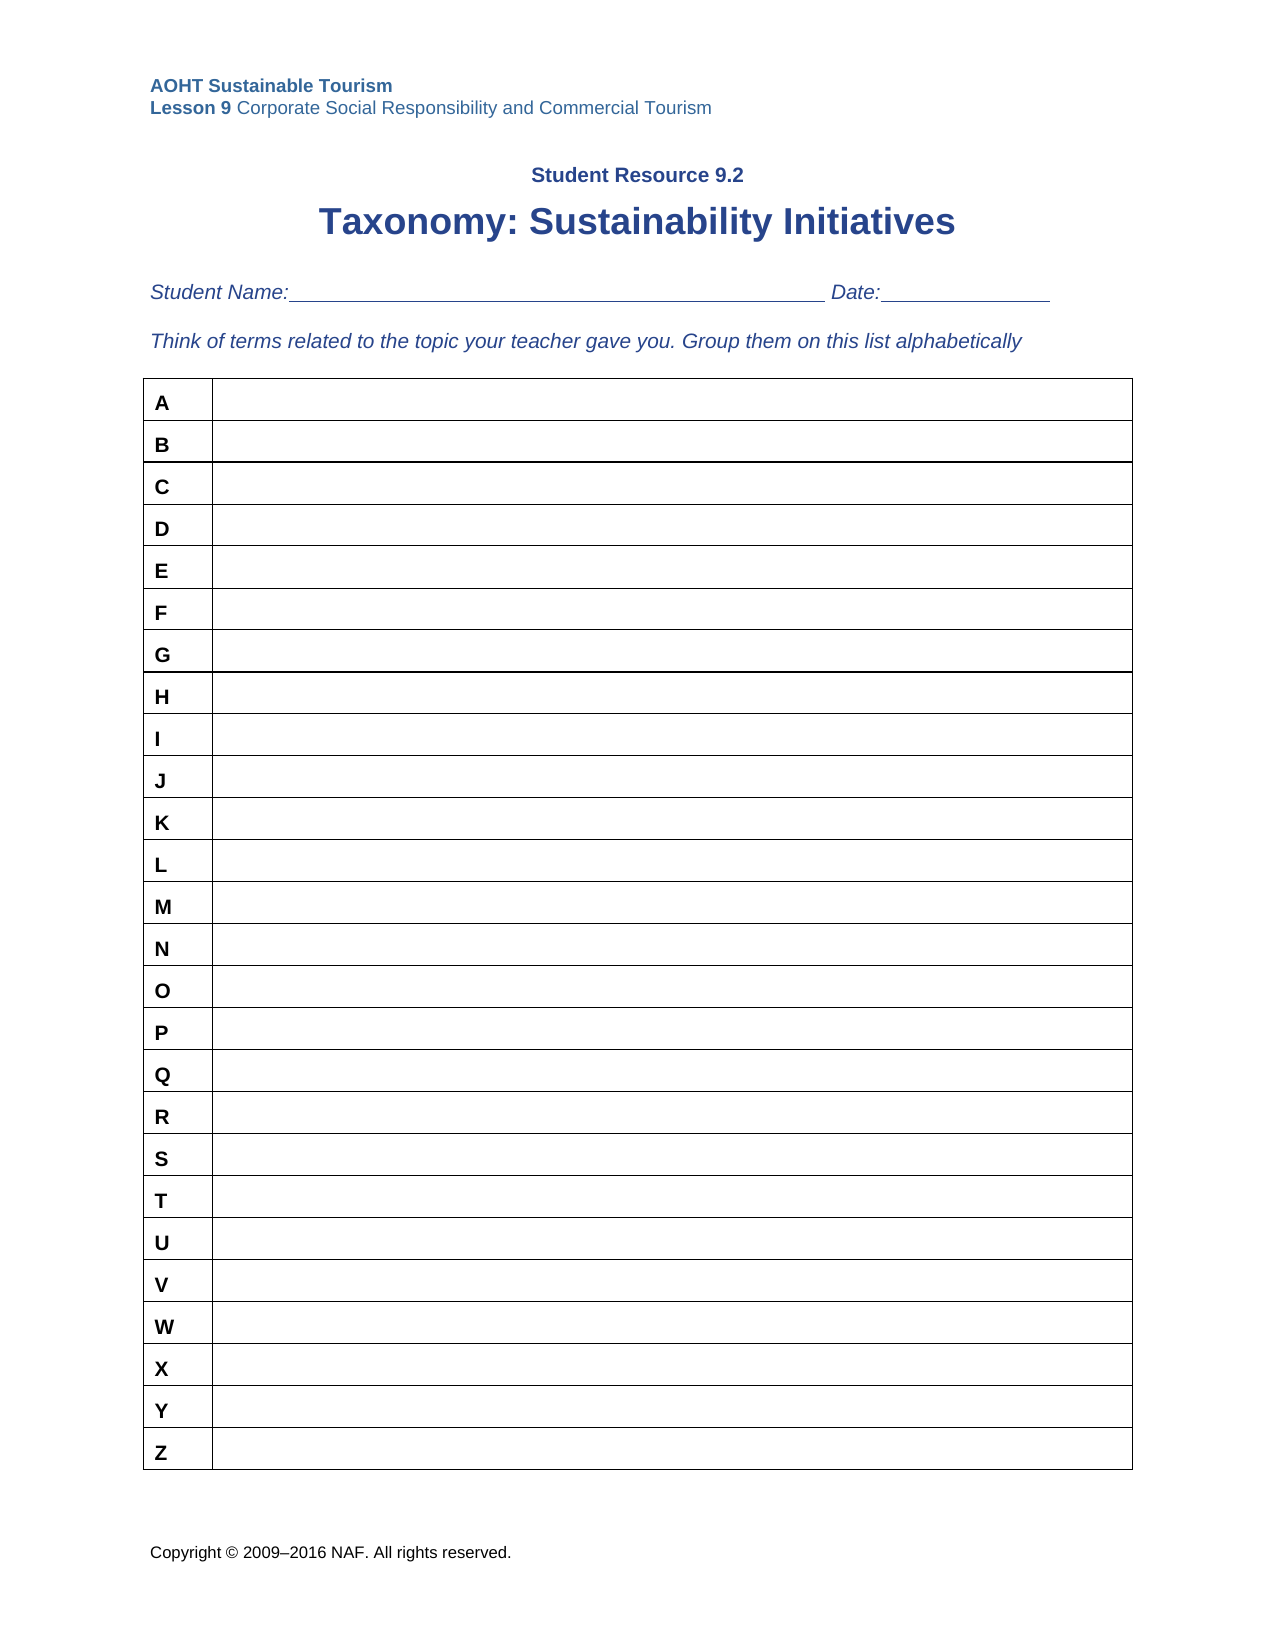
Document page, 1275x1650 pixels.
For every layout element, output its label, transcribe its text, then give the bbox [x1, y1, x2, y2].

table_cell Q [144, 1050, 212, 1091]
table_cell [213, 1134, 1132, 1175]
table_cell X [144, 1344, 212, 1385]
table_cell [213, 714, 1132, 755]
title Taxonomy: Sustainability Initiatives [150, 199, 1125, 242]
table_cell R [144, 1092, 212, 1133]
table_cell [213, 463, 1132, 503]
table_cell J [144, 756, 212, 797]
table_cell [213, 1344, 1132, 1385]
table_cell D [144, 505, 212, 545]
text Student Resource 9.2 [150, 162, 1125, 186]
table_cell T [144, 1176, 212, 1217]
table_cell C [144, 463, 212, 503]
table_cell W [144, 1302, 212, 1343]
table_cell L [144, 840, 212, 881]
table_cell [213, 421, 1132, 461]
table_cell U [144, 1218, 212, 1259]
table_cell [213, 1008, 1132, 1049]
table_cell S [144, 1134, 212, 1175]
table_cell [213, 505, 1132, 545]
table_cell [213, 840, 1132, 881]
table_cell F [144, 589, 212, 629]
table_cell [213, 673, 1132, 713]
table_cell [213, 1218, 1132, 1259]
table_cell [213, 798, 1132, 839]
text Think of terms related to the topic your teacher gave you. Group them on this list alphabetically [150, 328, 1125, 352]
table_cell [213, 1092, 1132, 1133]
table_cell [213, 1428, 1132, 1469]
table_cell H [144, 673, 212, 713]
table_cell P [144, 1008, 212, 1049]
table_cell M [144, 882, 212, 923]
table_cell Y [144, 1386, 212, 1427]
table_cell [213, 1302, 1132, 1343]
table_cell [213, 756, 1132, 797]
table_cell K [144, 798, 212, 839]
table_cell [213, 630, 1132, 671]
table_cell Z [144, 1428, 212, 1469]
table_cell [213, 924, 1132, 965]
table_cell [213, 966, 1132, 1007]
table_cell [213, 1176, 1132, 1217]
table_cell V [144, 1260, 212, 1301]
table_cell O [144, 966, 212, 1007]
table_header [213, 379, 1132, 419]
table_header A [144, 379, 212, 419]
table_cell I [144, 714, 212, 755]
table_cell E [144, 546, 212, 587]
table_cell [213, 1050, 1132, 1091]
table_cell G [144, 630, 212, 671]
table_cell [213, 1260, 1132, 1301]
table_cell B [144, 421, 212, 461]
table_cell [213, 882, 1132, 923]
table_cell N [144, 924, 212, 965]
table_cell [213, 1386, 1132, 1427]
text Student Name: Date: [150, 279, 1125, 303]
table_cell [213, 546, 1132, 587]
table_cell [213, 589, 1132, 629]
